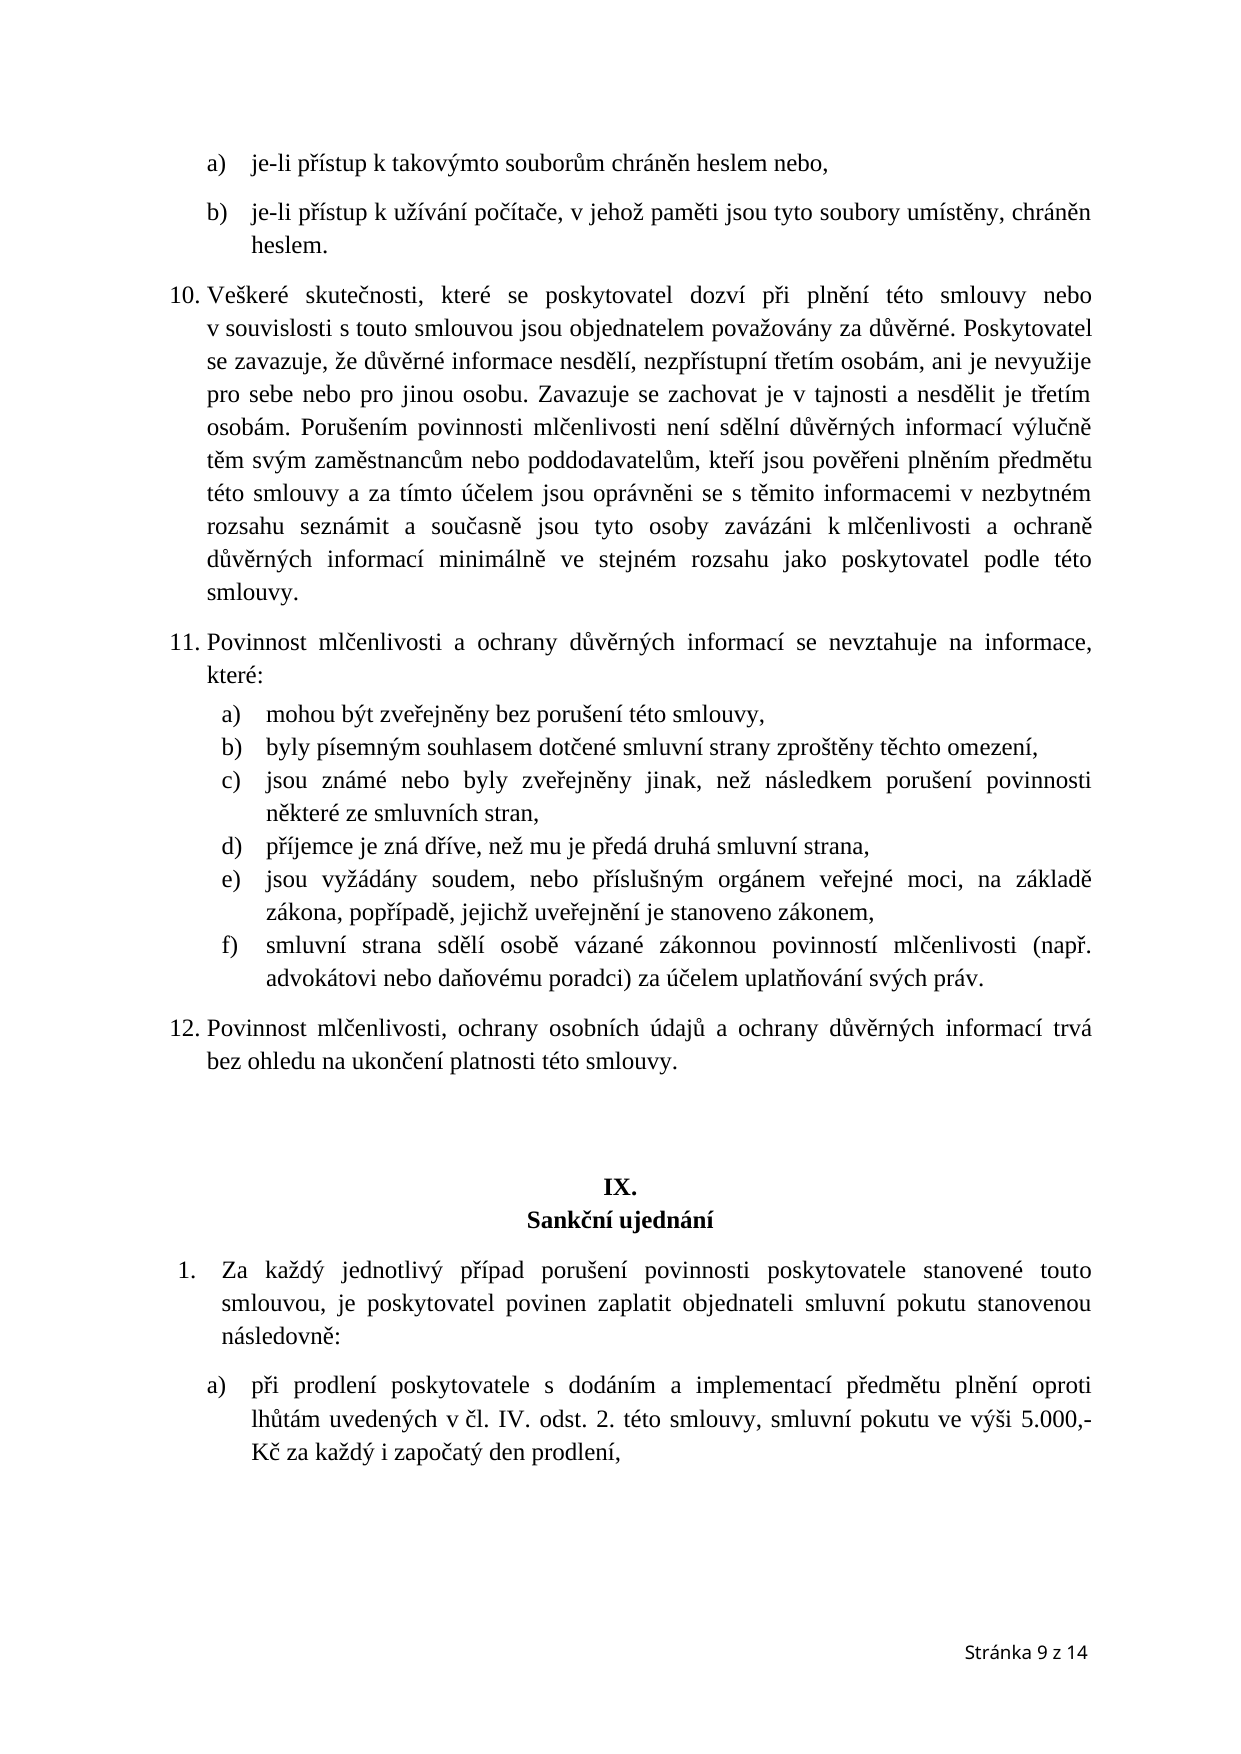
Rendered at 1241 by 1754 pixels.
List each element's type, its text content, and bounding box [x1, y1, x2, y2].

subtitle Povinnost mlčenlivosti a ochrany důvěrných informací se nevztahuje na informace, které: [169, 627, 1093, 689]
subtitle Veškeré skutečnosti, které se poskytovatel dozví při plnění této smlouvy nebo v souvislosti s touto smlouvou jsou objednatelem považovány za důvěrné. Poskytovatel se zavazuje, že důvěrné informace nesdělí, nezpřístupní třetím osobám, ani je nevyužije pro sebe nebo pro jinou osobu. Zavazuje se zachovat je v tajnosti a nesdělit je třetím osobám. Porušením povinnosti mlčenlivosti není sdělní důvěrných informací výlučně těm svým zaměstnancům nebo poddodavatelům, kteří jsou pověřeni plněním předmětu této smlouvy a za tímto účelem jsou oprávněni se s těmito informacemi v nezbytném rozsahu seznámit a současně jsou tyto osoby zavázáni k mlčenlivosti a ochraně důvěrných informací minimálně ve stejném rozsahu jako poskytovatel podle této smlouvy. [169, 280, 1093, 606]
subtitle při prodlení poskytovatele s dodáním a implementací předmětu plnění oproti lhůtám uvedených v čl. IV. odst. 2. této smlouvy, smluvní pokutu ve výši 5.000,- Kč za každý i započatý den prodlení, [207, 1371, 1093, 1465]
subtitle je-li přístup k užívání počítače, v jehož paměti jsou tyto soubory umístěny, chráněn heslem. [207, 197, 1093, 259]
subtitle příjemce je zná dříve, než mu je předá druhá smluvní strana, [221, 831, 1093, 860]
subtitle byly písemným souhlasem dotčené smluvní strany zproštěny těchto omezení, [221, 732, 1093, 761]
subtitle je-li přístup k takovýmto souborům chráněn heslem nebo, [207, 148, 1093, 176]
subtitle Povinnost mlčenlivosti, ochrany osobních údajů a ochrany důvěrných informací trvá bez ohledu na ukončení platnosti této smlouvy. [169, 1013, 1093, 1075]
subtitle Sankční ujednání [148, 1205, 1093, 1234]
subtitle Za každý jednotlivý případ porušení povinnosti poskytovatele stanovené touto smlouvou, je poskytovatel povinen zaplatit objednateli smluvní pokutu stanovenou následovně: [177, 1255, 1093, 1350]
subtitle IX. [148, 1172, 1093, 1201]
subtitle mohou být zveřejněny bez porušení této smlouvy, [221, 699, 1093, 728]
subtitle jsou známé nebo byly zveřejněny jinak, než následkem porušení povinnosti některé ze smluvních stran, [221, 765, 1093, 827]
subtitle jsou vyžádány soudem, nebo příslušným orgánem veřejné moci, na základě zákona, popřípadě, jejichž uveřejnění je stanoveno zákonem, [221, 864, 1093, 926]
subtitle smluvní strana sdělí osobě vázané zákonnou povinností mlčenlivosti (např. advokátovi nebo daňovému poradci) za účelem uplatňování svých práv. [221, 930, 1093, 992]
